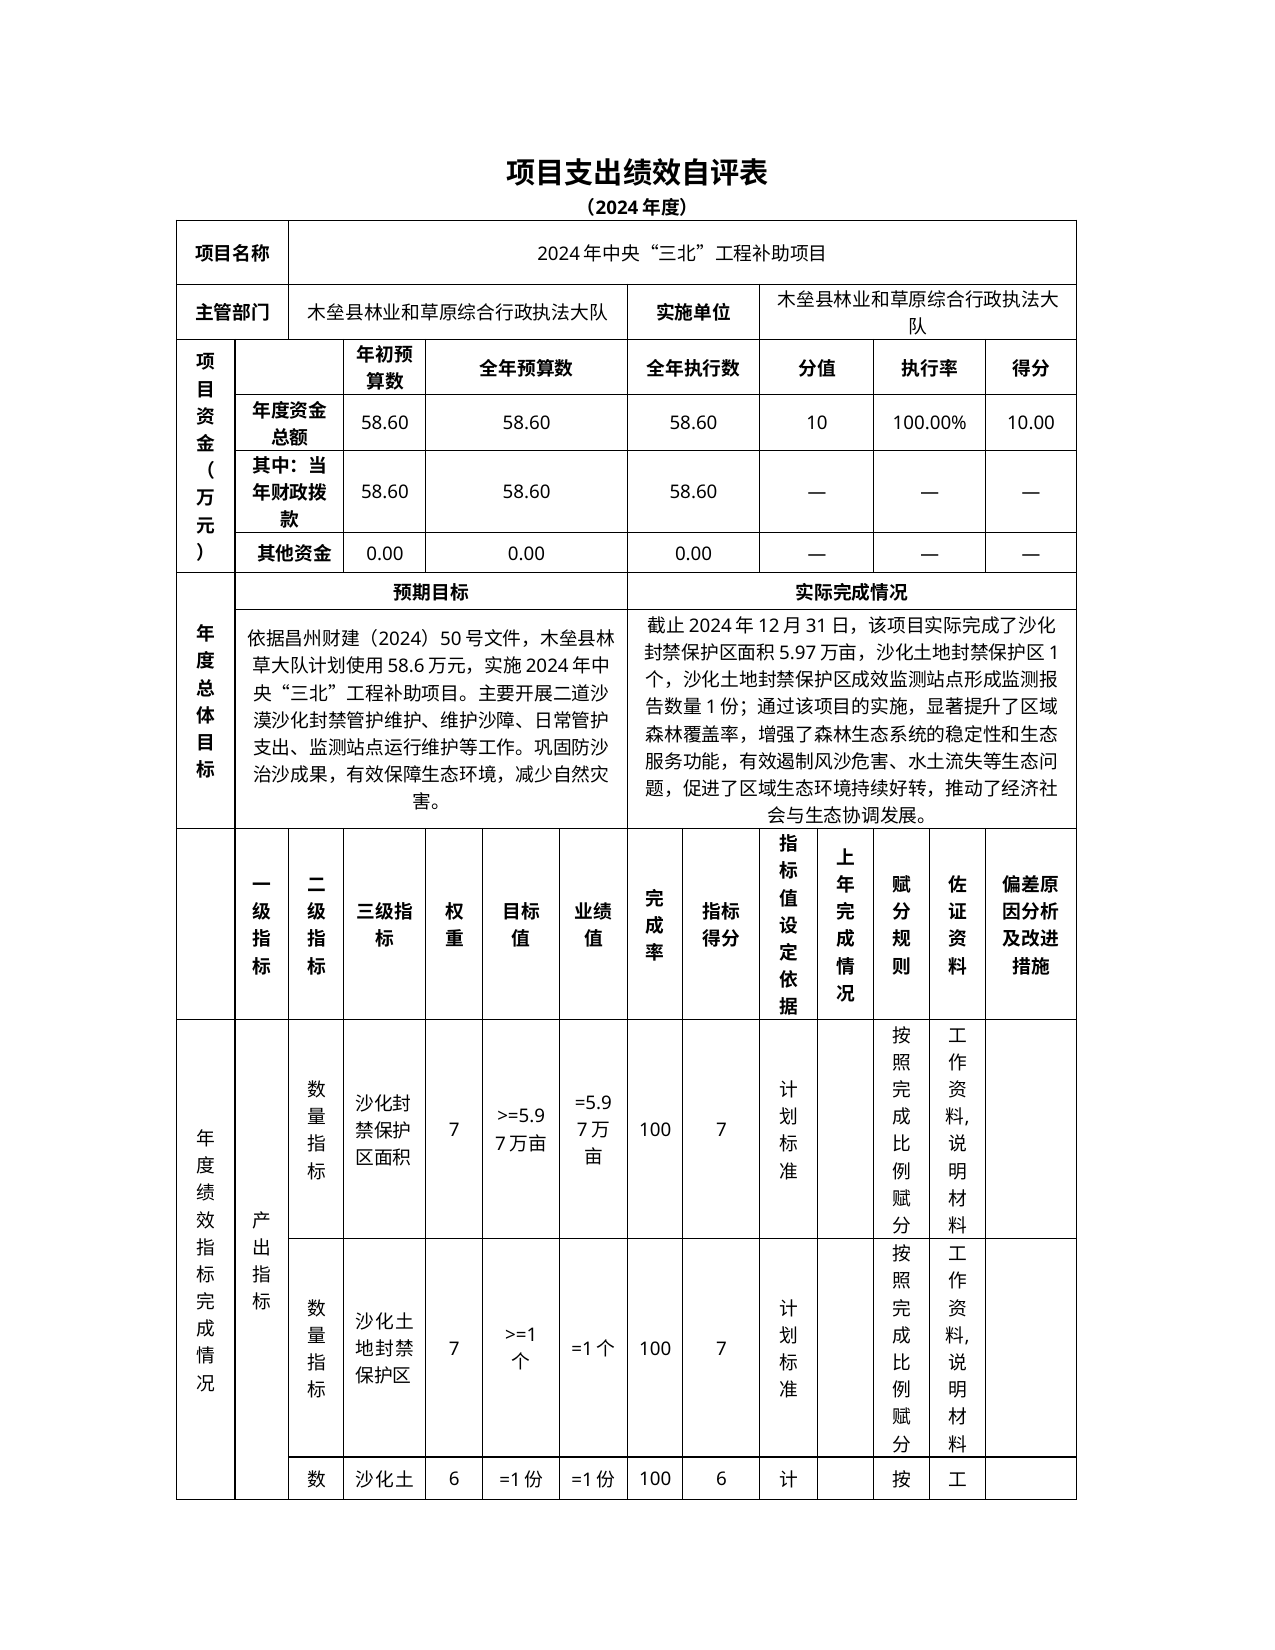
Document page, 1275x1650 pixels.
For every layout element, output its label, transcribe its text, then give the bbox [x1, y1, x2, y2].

table_cell — [874, 451, 985, 532]
table_cell 7 [683, 1020, 759, 1238]
table_cell 其他资金 [236, 533, 343, 572]
table_cell 二级指标 [289, 829, 343, 1019]
table_header 项目名称 [177, 221, 288, 283]
table_cell — [760, 451, 873, 532]
table_cell 指标值设定依据 [760, 829, 817, 1019]
table_cell 数量指标 [289, 1239, 343, 1456]
table_cell 工作资料,说明材料 [930, 1020, 985, 1238]
table_cell 实际完成情况 [628, 573, 1076, 609]
table_cell 木垒县林业和草原综合行政执法大队 [289, 285, 627, 339]
table_cell 数量指标 [289, 1458, 343, 1499]
table_cell 上年完成情况 [818, 829, 873, 1019]
table_cell 分值 [760, 340, 873, 394]
table_cell 工作资料,说明材料 [930, 1239, 985, 1456]
table_cell 0.00 [344, 533, 425, 572]
table_cell [236, 340, 343, 394]
table_cell 权重 [426, 829, 482, 1019]
table_cell 依据昌州财建（2024）50号文件，木垒县林草大队计划使用58.6万元，实施2024年中央“三北”工程补助项目。主要开展二道沙漠沙化封禁管护维护、维护沙障、日常管护支出、监测站点运行维护等工作。巩固防沙治沙成果，有效保障生态环境，减少自然灾害。 [236, 610, 627, 828]
table_cell 得分 [986, 340, 1076, 394]
table_cell 58.60 [426, 395, 627, 450]
table_cell 工作资料,说明材料 [930, 1458, 985, 1499]
table_cell 执行率 [874, 340, 985, 394]
table_cell 计划标准 [760, 1458, 817, 1499]
table_cell 一级指标 [236, 829, 288, 1019]
table_cell >=5.97万亩 [483, 1020, 559, 1238]
table_cell 全年执行数 [628, 340, 759, 394]
table_cell 偏差原因分析及改进措施 [986, 829, 1076, 1019]
table_cell 数量指标 [289, 1020, 343, 1238]
table_cell 全年预算数 [426, 340, 627, 394]
table_cell 10 [760, 395, 873, 450]
table_cell 预期目标 [236, 573, 627, 609]
table_cell 三级指标 [344, 829, 425, 1019]
table_cell 产出指标 [236, 1020, 288, 1499]
table_cell =1份 [560, 1458, 627, 1499]
table_cell 木垒县林业和草原综合行政执法大队 [760, 285, 1076, 339]
table_cell 6 [426, 1458, 482, 1499]
table_cell 100.00% [874, 395, 985, 450]
table_cell — [986, 533, 1076, 572]
table_cell 58.60 [628, 451, 759, 532]
table_cell 按照完成比例赋分 [874, 1020, 929, 1238]
table_cell [177, 829, 234, 1019]
table_cell 计划标准 [760, 1020, 817, 1238]
table_cell 佐证资料 [930, 829, 985, 1019]
text （2024年度） [187, 192, 1087, 219]
table_cell 业绩值 [560, 829, 627, 1019]
table_cell [818, 1020, 873, 1238]
table_cell 沙化土地封禁保护区 [344, 1239, 425, 1456]
table_cell [986, 1458, 1076, 1499]
table_cell 年度总体目标 [177, 573, 234, 828]
table_cell 年度绩效指标完成情况 [177, 1020, 234, 1499]
table_cell 年初预算数 [344, 340, 425, 394]
table_cell 7 [426, 1239, 482, 1456]
table_cell 0.00 [426, 533, 627, 572]
table_cell 按照完成比例赋分 [874, 1239, 929, 1456]
table_cell — [760, 533, 873, 572]
table_cell 完成率 [628, 829, 682, 1019]
table_cell 7 [426, 1020, 482, 1238]
table_cell 58.60 [426, 451, 627, 532]
table_cell =5.97万亩 [560, 1020, 627, 1238]
table_cell [986, 1020, 1076, 1238]
table_cell 截止2024年12月31日，该项目实际完成了沙化封禁保护区面积5.97万亩，沙化土地封禁保护区1个，沙化土地封禁保护区成效监测站点形成监测报告数量1份；通过该项目的实施，显著提升了区域森林覆盖率，增强了森林生态系统的稳定性和生态服务功能，有效遏制风沙危害、水土流失等生态问题，促进了区域生态环境持续好转，推动了经济社会与生态协调发展。 [628, 610, 1076, 828]
table_cell 100 [628, 1239, 682, 1456]
table_cell 赋分规则 [874, 829, 929, 1019]
table_cell [986, 1239, 1076, 1456]
table_cell [818, 1239, 873, 1456]
table_cell 目标值 [483, 829, 559, 1019]
table_cell 100 [628, 1020, 682, 1238]
table_cell =1份 [483, 1458, 559, 1499]
table_cell — [874, 533, 985, 572]
table_cell 实施单位 [628, 285, 759, 339]
table_cell 主管部门 [177, 285, 288, 339]
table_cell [344, 1458, 425, 1499]
table_cell 0.00 [628, 533, 759, 572]
table_cell >=1个 [483, 1239, 559, 1456]
table_cell 指标得分 [683, 829, 759, 1019]
text 项目支出绩效自评表 [187, 150, 1087, 192]
table_cell 6 [683, 1458, 759, 1499]
table_cell 7 [683, 1239, 759, 1456]
table_cell =1个 [560, 1239, 627, 1456]
table_cell 58.60 [344, 395, 425, 450]
table_cell — [986, 451, 1076, 532]
table_cell 计划标准 [760, 1239, 817, 1456]
table_cell [818, 1458, 873, 1499]
table_cell 其中：当年财政拨款 [236, 451, 343, 532]
table_cell 按照完成比例赋分 [874, 1458, 929, 1499]
table_cell 10.00 [986, 395, 1076, 450]
table_cell 58.60 [628, 395, 759, 450]
table_cell 58.60 [344, 451, 425, 532]
table_cell 沙化封禁保护区面积 [344, 1020, 425, 1238]
table_cell 年度资金总额 [236, 395, 343, 450]
table_header 2024年中央“三北”工程补助项目 [289, 221, 1076, 283]
table_cell 100 [628, 1458, 682, 1499]
table_cell 项目资金 （万元） [177, 340, 234, 572]
